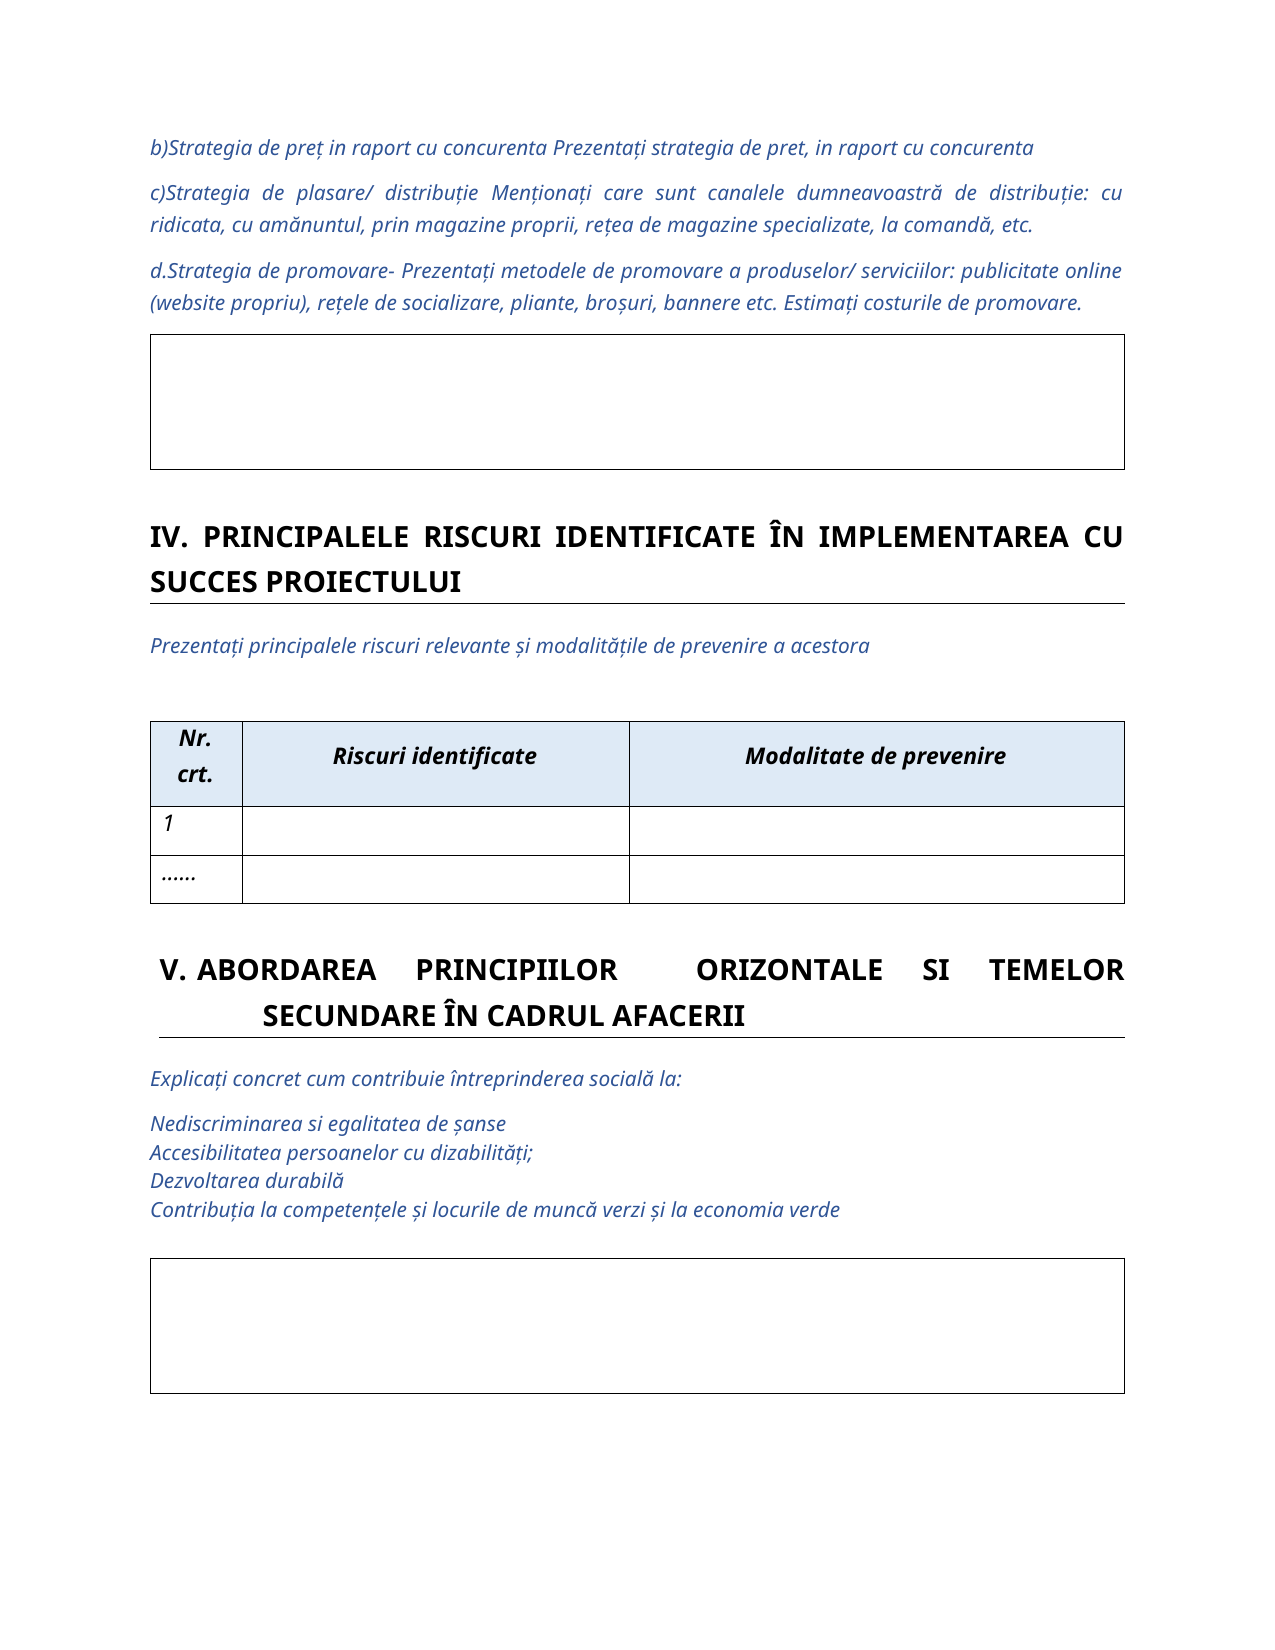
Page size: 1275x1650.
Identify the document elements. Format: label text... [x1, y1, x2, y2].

table_header Nr. crt. [151, 722, 242, 806]
text Contribuția la competențele și locurile de muncă verzi și la economia verde [150, 1195, 1125, 1223]
list IV. PRINCIPALELE RISCURI IDENTIFICATE ÎN IMPLEMENTAREA CU SUCCES PROIECTULUI [150, 516, 1125, 603]
table_cell [243, 807, 629, 854]
text Dezvoltarea durabilă [150, 1166, 1125, 1195]
table_header [151, 1259, 1124, 1393]
table_cell [243, 856, 629, 903]
table_cell 1 [151, 807, 242, 854]
table_header [151, 335, 1124, 469]
table_cell ...... [151, 856, 242, 903]
table_cell [630, 856, 1124, 903]
text Explicați concret cum contribuie întreprinderea socială la: [150, 1064, 1125, 1093]
table_header Riscuri identificate [243, 722, 629, 806]
text Prezentaţi principalele riscuri relevante și modalităţile de prevenire a acestora [150, 631, 1125, 659]
text d.Strategia de promovare- Prezentaţi metodele de promovare a produselor/ serviciilor: publicitate online (website propriu), rețele de socializare, pliante, broşuri, bannere etc. Estimaţi costurile de promovare. [150, 256, 1125, 317]
list ABORDAREA PRINCIPIILOR ORIZONTALE SI TEMELOR SECUNDARE ÎN CADRUL AFACERII [159, 949, 1125, 1037]
text Nediscriminarea si egalitatea de șanse [150, 1109, 1125, 1138]
text c)Strategia de plasare/ distribuție Menţionaţi care sunt canalele dumneavoastră de distribuţie: cu ridicata, cu amănuntul, prin magazine proprii, reţea de magazine specializate, la comandă, etc. [150, 178, 1125, 239]
table_header Modalitate de prevenire [630, 722, 1124, 806]
text b)Strategia de preț in raport cu concurenta Prezentați strategia de pret, in raport cu concurenta [150, 133, 1125, 161]
text Accesibilitatea persoanelor cu dizabilități; [150, 1138, 1125, 1166]
table_cell [630, 807, 1124, 854]
